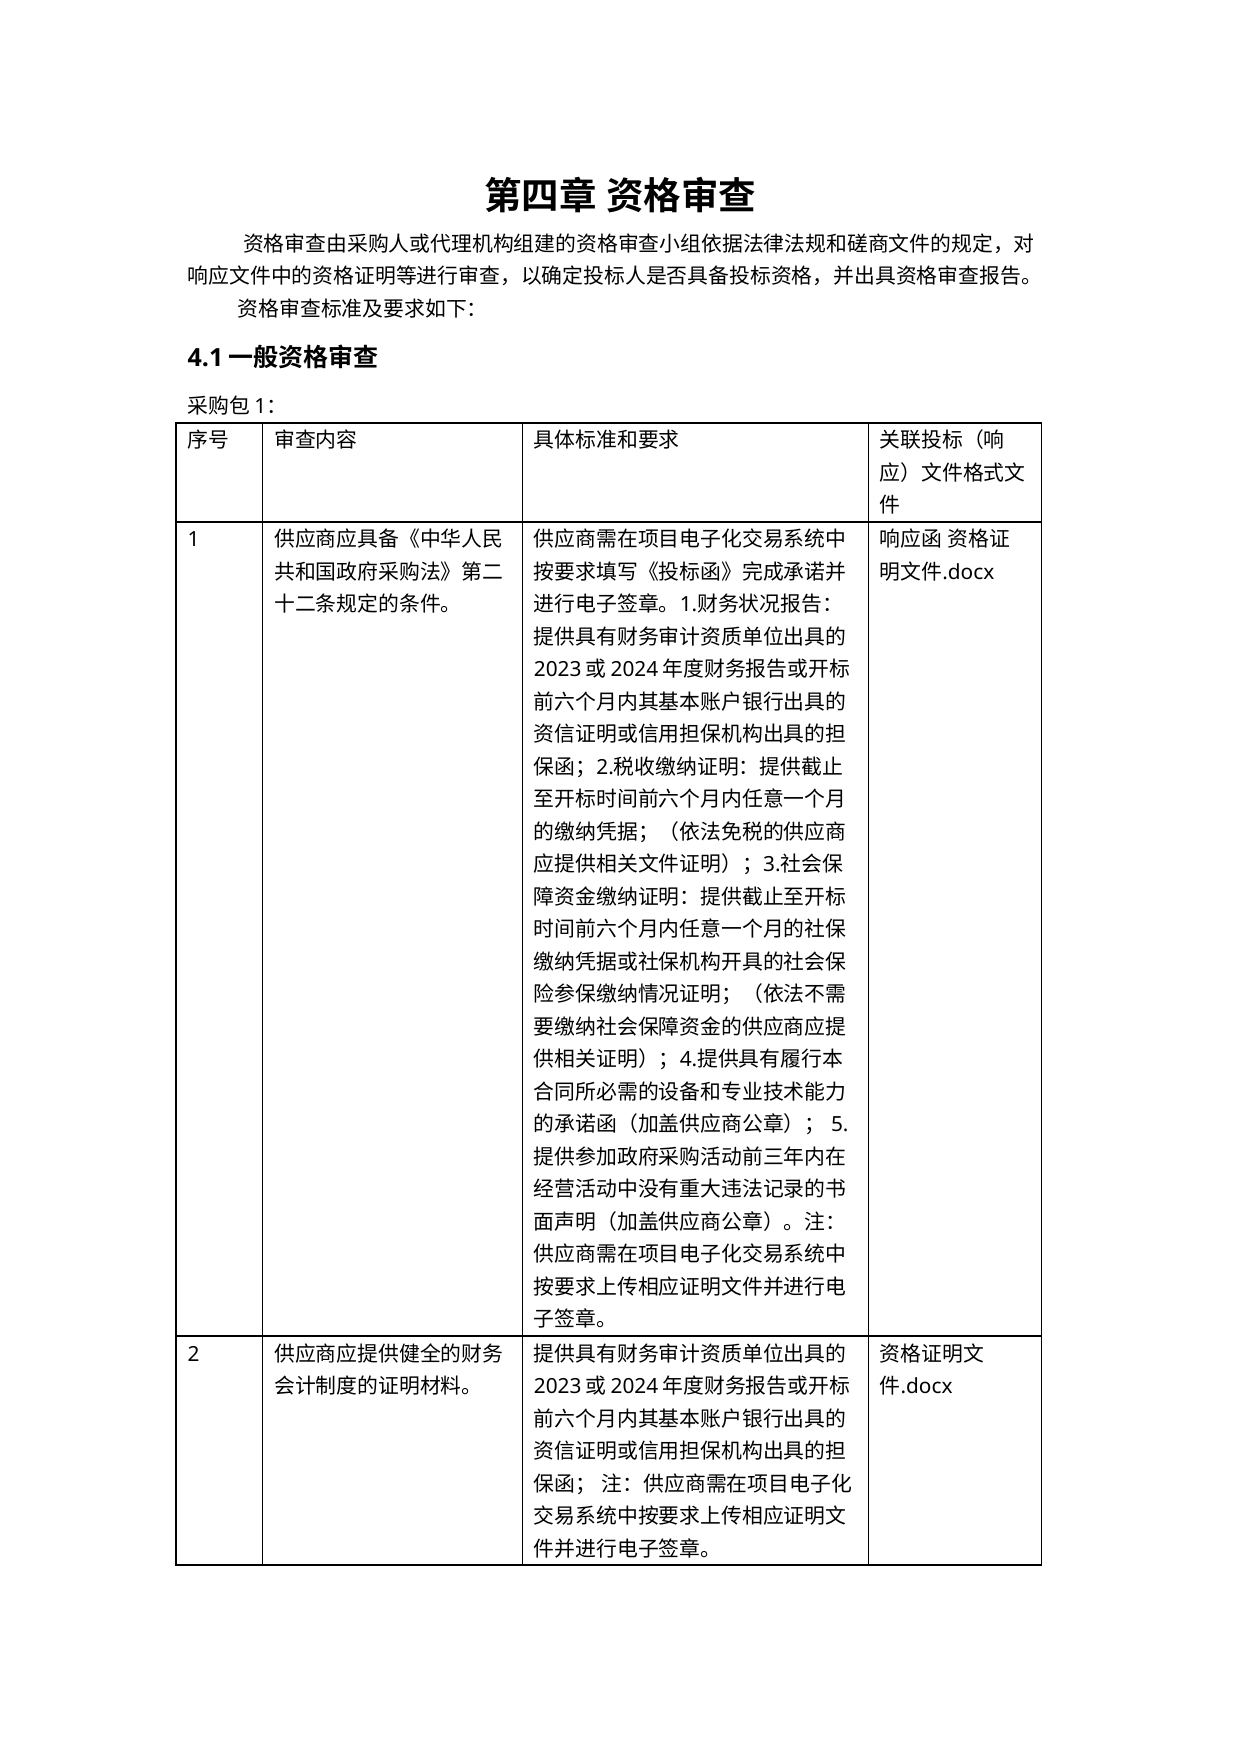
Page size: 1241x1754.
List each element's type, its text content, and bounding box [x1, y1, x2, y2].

text 4.1一般资格审查 [187, 324, 1053, 389]
table_cell 资格证明文件.docx [869, 1337, 1041, 1564]
text 采购包1： [187, 389, 1053, 422]
text 第四章 资格审查 [187, 162, 1053, 227]
text 资格审查标准及要求如下： [187, 292, 1053, 324]
table_cell 提供具有财务审计资质单位出具的2023或2024年度财务报告或开标前六个月内其基本账户银行出具的资信证明或信用担保机构出具的担保函； 注：供应商需在项目电子化交易系统中按要求上传相应证明文件并进行电子签章。 [523, 1337, 868, 1564]
table_cell 供应商应具备《中华人民共和国政府采购法》第二十二条规定的条件。 [263, 523, 522, 1335]
table_cell 供应商应提供健全的财务会计制度的证明材料。 [263, 1337, 522, 1564]
table_header 具体标准和要求 [523, 424, 868, 521]
text 资格审查由采购人或代理机构组建的资格审查小组依据法律法规和磋商文件的规定，对响应文件中的资格证明等进行审查，以确定投标人是否具备投标资格，并出具资格审查报告。 [187, 227, 1053, 292]
table_header 关联投标（响应）文件格式文件 [869, 424, 1041, 521]
table_header 序号 [177, 424, 262, 521]
table_cell 响应函 资格证明文件.docx [869, 523, 1041, 1335]
table_cell 供应商需在项目电子化交易系统中按要求填写《投标函》完成承诺并进行电子签章。1.财务状况报告：提供具有财务审计资质单位出具的2023或2024年度财务报告或开标前六个月内其基本账户银行出具的资信证明或信用担保机构出具的担保函；2.税收缴纳证明：提供截止至开标时间前六个月内任意一个月的缴纳凭据；（依法免税的供应商应提供相关文件证明）；3.社会保障资金缴纳证明：提供截止至开标时间前六个月内任意一个月的社保缴纳凭据或社保机构开具的社会保险参保缴纳情况证明；（依法不需要缴纳社会保障资金的供应商应提供相关证明）；4.提供具有履行本合同所必需的设备和专业技术能力的承诺函（加盖供应商公章）； 5.提供参加政府采购活动前三年内在经营活动中没有重大违法记录的书面声明（加盖供应商公章）。注：供应商需在项目电子化交易系统中按要求上传相应证明文件并进行电子签章。 [523, 523, 868, 1335]
table_header 审查内容 [263, 424, 522, 521]
table_cell 1 [177, 523, 262, 1335]
table_cell 2 [177, 1337, 262, 1564]
